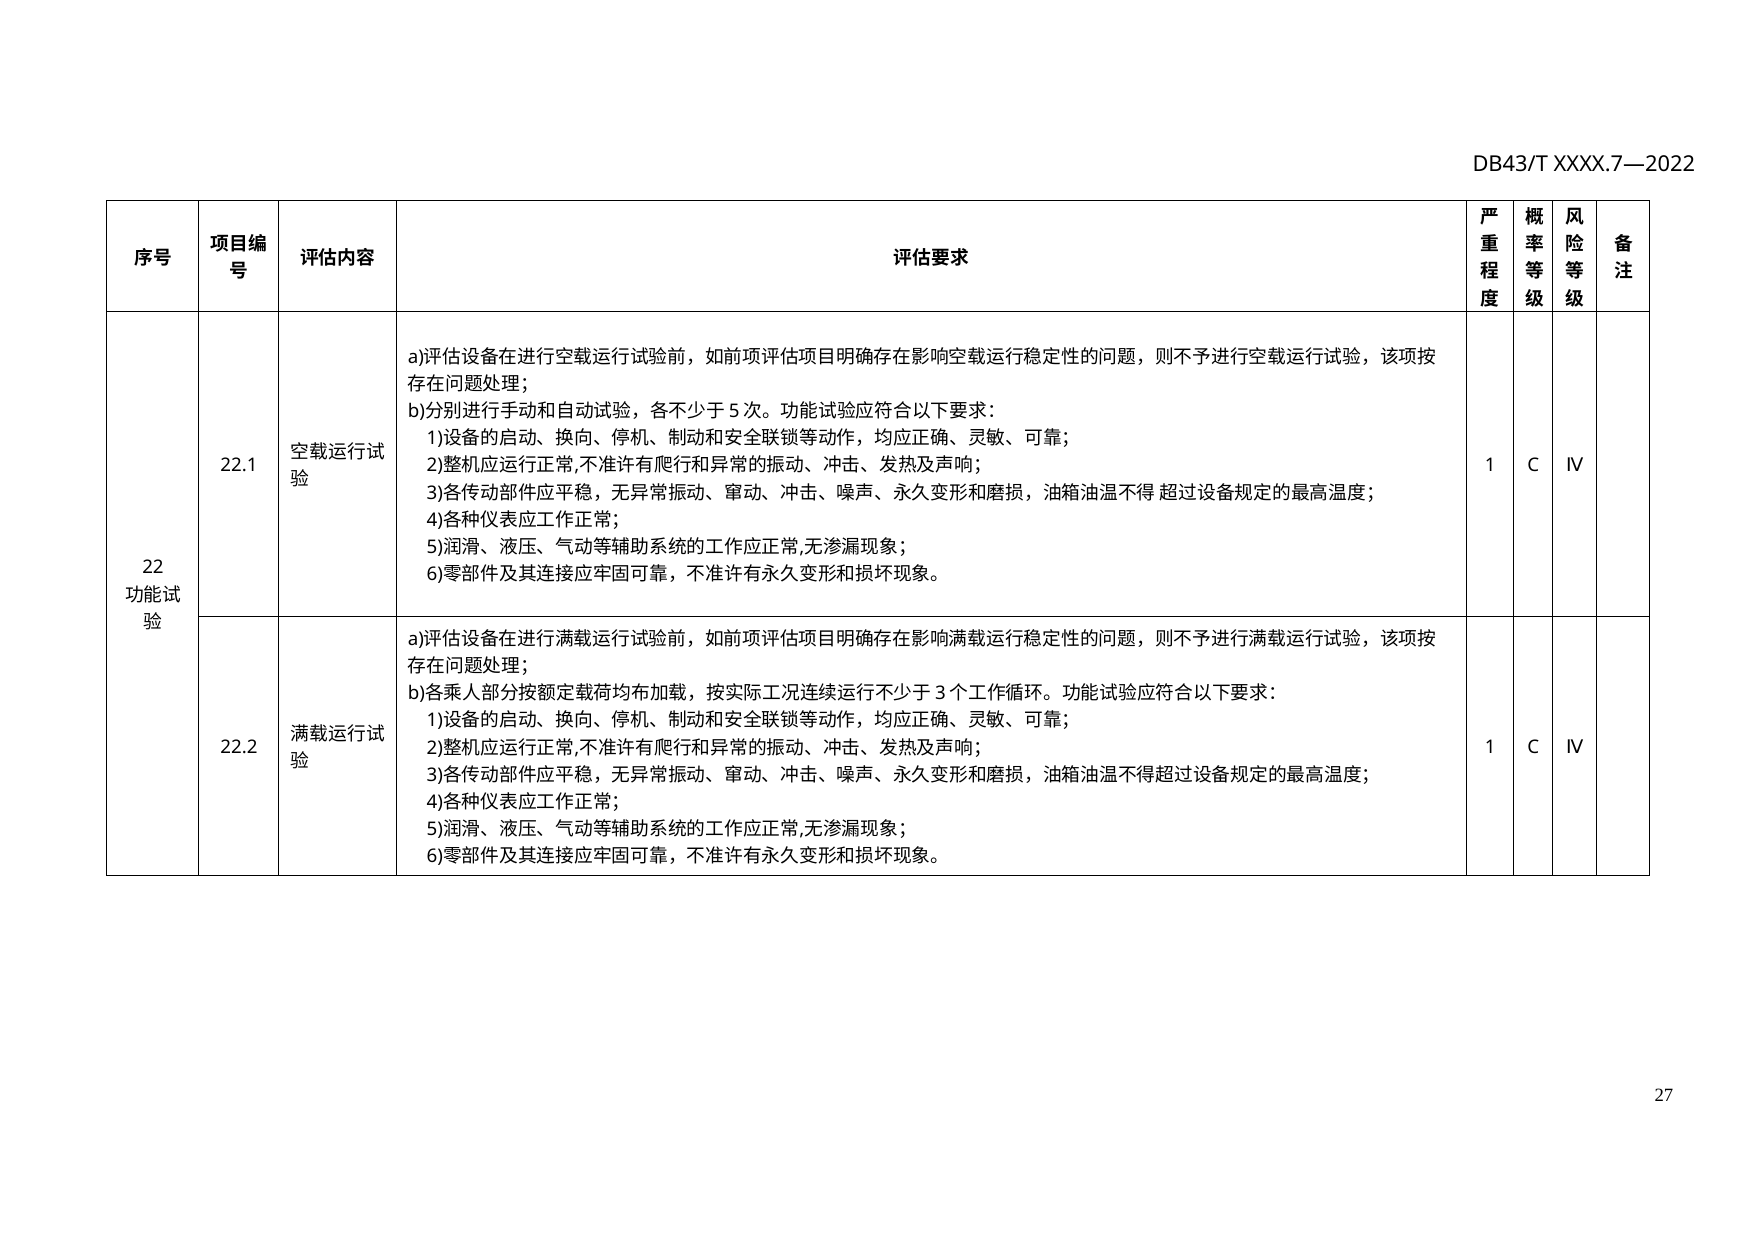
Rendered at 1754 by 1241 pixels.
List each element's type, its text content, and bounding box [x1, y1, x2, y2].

table_cell Ⅳ [1553, 312, 1596, 616]
table_cell 1 [1467, 312, 1513, 616]
table_header 评估要求 [397, 201, 1466, 311]
table_cell [1597, 617, 1649, 875]
table_cell [1597, 312, 1649, 616]
table_cell 22.2 [199, 617, 278, 875]
table_header 严重程度 [1467, 201, 1513, 311]
table_cell C [1514, 312, 1552, 616]
table_cell Ⅳ [1553, 617, 1596, 875]
table_header 备注 [1597, 201, 1649, 311]
table_header 项目编号 [199, 201, 278, 311]
table_cell 空载运行试验 [279, 312, 396, 616]
table_cell 22.1 [199, 312, 278, 616]
table_header 评估内容 [279, 201, 396, 311]
table_cell a)评估设备在进行空载运行试验前，如前项评估项目明确存在影响空载运行稳定性的问题，则不予进行空载运行试验，该项按存在问题处理； b)分别进行手动和自动试验，各不少于5次。功能试验应符合以下要求： 1)设备的启动、换向、停机、制动和安全联锁等动作，均应正确、灵敏、可靠； 2)整机应运行正常,不准许有爬行和异常的振动、冲击、发热及声响； 3)各传动部件应平稳，无异常振动、窜动、冲击、噪声、永久变形和磨损，油箱油温不得 超过设备规定的最高温度； 4)各种仪表应工作正常； 5)润滑、液压、气动等辅助系统的工作应正常,无渗漏现象； 6)零部件及其连接应牢固可靠，不准许有永久变形和损坏现象。 [397, 312, 1466, 616]
table_header 序号 [107, 201, 198, 311]
table_cell 1 [1467, 617, 1513, 875]
table_cell a)评估设备在进行满载运行试验前，如前项评估项目明确存在影响满载运行稳定性的问题，则不予进行满载运行试验，该项按存在问题处理； b)各乘人部分按额定载荷均布加载，按实际工况连续运行不少于3个工作循环。功能试验应符合以下要求： 1)设备的启动、换向、停机、制动和安全联锁等动作，均应正确、灵敏、可靠； 2)整机应运行正常,不准许有爬行和异常的振动、冲击、发热及声响； 3)各传动部件应平稳，无异常振动、窜动、冲击、噪声、永久变形和磨损，油箱油温不得超过设备规定的最高温度； 4)各种仪表应工作正常； 5)润滑、液压、气动等辅助系统的工作应正常,无渗漏现象； 6)零部件及其连接应牢固可靠，不准许有永久变形和损坏现象。 [397, 617, 1466, 875]
table_header 风险等级 [1553, 201, 1596, 311]
table_header 概率等级 [1514, 201, 1552, 311]
table_cell C [1514, 617, 1552, 875]
table_cell 22 功能试验 [107, 312, 198, 875]
table_cell 满载运行试验 [279, 617, 396, 875]
